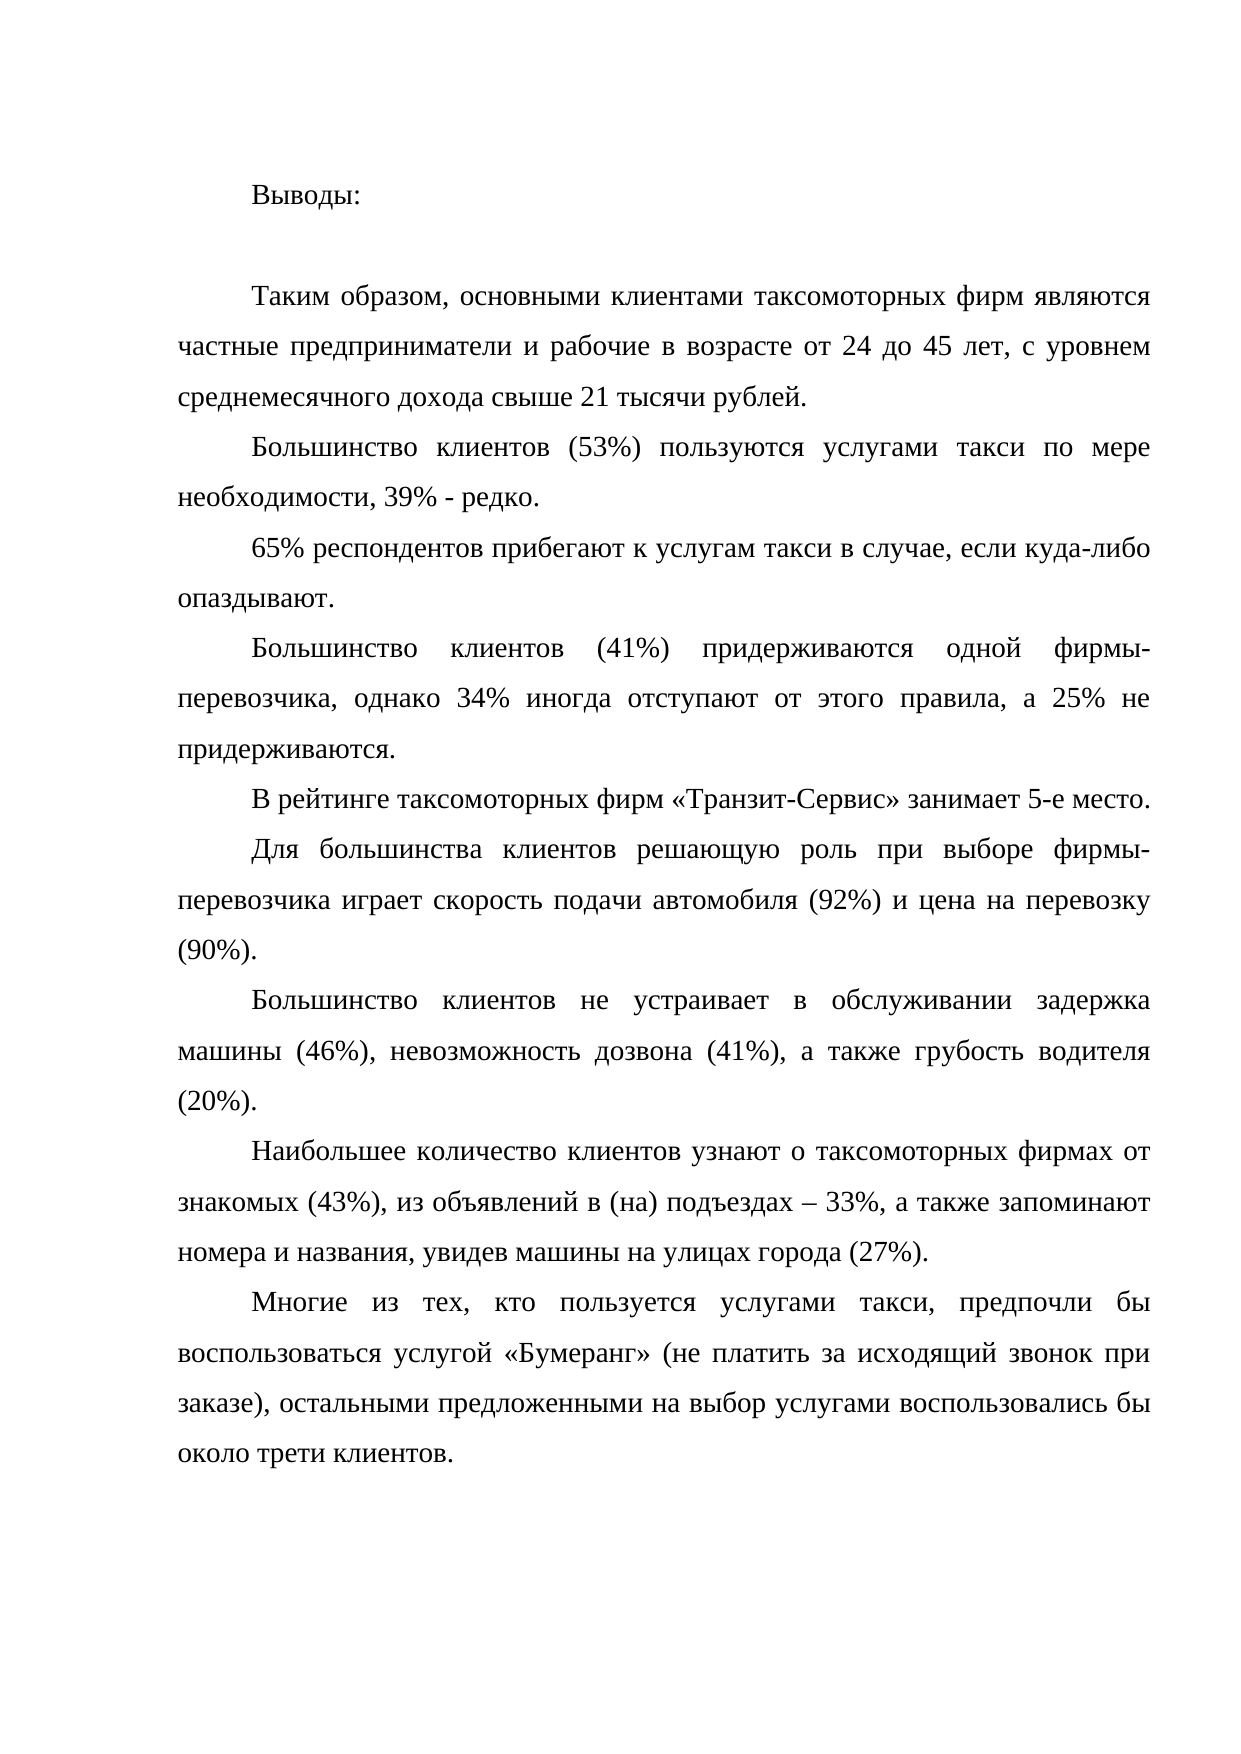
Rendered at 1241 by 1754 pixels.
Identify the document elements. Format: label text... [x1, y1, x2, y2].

text Наибольшее количество клиентов узнают о таксомоторных фирмах от знакомых (43%), из объявлений в (на) подъездах – 33%, а также запоминают номера и названия, увидев машины на улицах города (27%). [177, 1133, 1152, 1268]
text Большинство клиентов не устраивает в обслуживании задержка машины (46%), невозможность дозвона (41%), а также грубость водителя (20%). [177, 982, 1152, 1117]
text В рейтинге таксомоторных фирм «Транзит-Сервис» занимает 5-е место. [177, 781, 1152, 815]
text Большинство клиентов (53%) пользуются услугами такси по мере необходимости, 39% - редко. [177, 429, 1152, 513]
text 65% респондентов прибегают к услугам такси в случае, если куда-либо опаздывают. [177, 530, 1152, 613]
text Многие из тех, кто пользуется услугами такси, предпочли бы воспользоваться услугой «Бумеранг» (не платить за исходящий звонок при заказе), остальными предложенными на выбор услугами воспользовались бы около трети клиентов. [177, 1284, 1152, 1469]
text Таким образом, основными клиентами таксомоторных фирм являются частные предприниматели и рабочие в возрасте от 24 до 45 лет, с уровнем среднемесячного дохода свыше 21 тысячи рублей. [177, 278, 1152, 412]
text Большинство клиентов (41%) придерживаются одной фирмы-перевозчика, однако 34% иногда отступают от этого правила, а 25% не придерживаются. [177, 630, 1152, 764]
text Выводы: [177, 177, 1152, 211]
text Для большинства клиентов решающую роль при выборе фирмы-перевозчика играет скорость подачи автомобиля (92%) и цена на перевозку (90%). [177, 832, 1152, 966]
